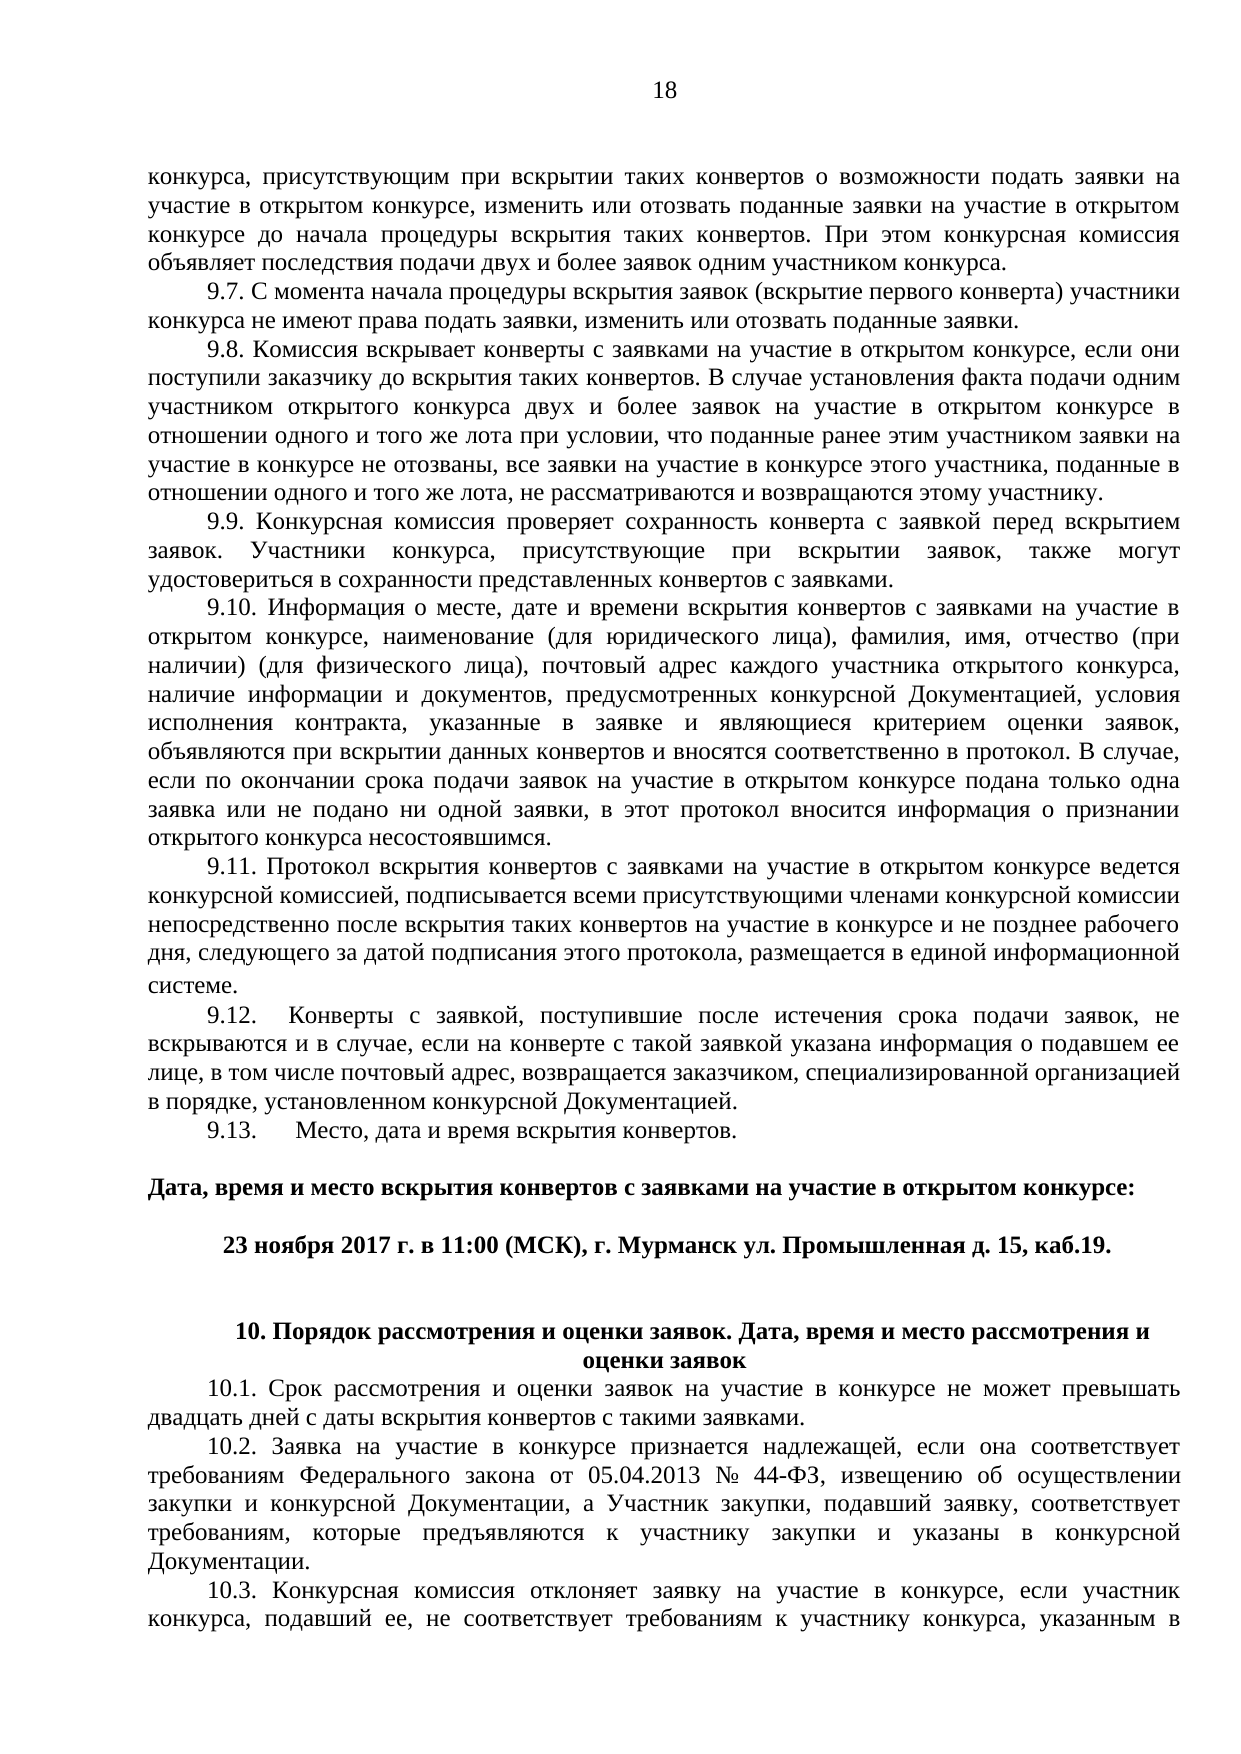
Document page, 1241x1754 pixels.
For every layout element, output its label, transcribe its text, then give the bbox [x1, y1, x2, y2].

text 9.7. С момента начала процедуры вскрытия заявок (вскрытие первого конверта) участники конкурса не имеют права подать заявки, изменить или отозвать поданные заявки. [148, 276, 1181, 334]
text Дата, время и место вскрытия конвертов с заявками на участие в открытом конкурсе: [148, 1172, 1181, 1201]
list Место, дата и время вскрытия конвертов. [148, 1115, 1181, 1143]
text 10.2. Заявка на участие в конкурсе признается надлежащей, если она соответствует требованиям Федерального закона от 05.04.2013 № 44-ФЗ, извещению об осуществлении закупки и конкурсной Документации, а Участник закупки, подавший заявку, соответствует требованиям, которые предъявляются к участнику закупки и указаны в конкурсной Документации. [148, 1431, 1181, 1575]
text 10.1. Срок рассмотрения и оценки заявок на участие в конкурсе не может превышать двадцать дней с даты вскрытия конвертов с такими заявками. [148, 1373, 1181, 1431]
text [148, 1575, 1181, 1632]
subtitle 10. Порядок рассмотрения и оценки заявок. Дата, время и место рассмотрения и оценки заявок [148, 1316, 1181, 1373]
list 23 ноября 2017 г. в 11:00 (МСК), г. Мурманск ул. Промышленная д. 15, каб.19. [223, 1230, 1181, 1258]
text 9.12. Конверты с заявкой, поступившие после истечения срока подачи заявок, не вскрываются и в случае, если на конверте с такой заявкой указана информация о подавшем ее лице, в том числе почтовый адрес, возвращается заказчиком, специализированной организацией в порядке, установленном конкурсной Документацией. [148, 1000, 1181, 1115]
text 9.10. Информация о месте, дате и времени вскрытия конвертов с заявками на участие в открытом конкурсе, наименование (для юридического лица), фамилия, имя, отчество (при наличии) (для физического лица), почтовый адрес каждого участника открытого конкурса, наличие информации и документов, предусмотренных конкурсной Документацией, условия исполнения контракта, указанные в заявке и являющиеся критерием оценки заявок, объявляются при вскрытии данных конвертов и вносятся соответственно в протокол. В случае, если по окончании срока подачи заявок на участие в открытом конкурсе подана только одна заявка или не подано ни одной заявки, в этот протокол вносится информация о признании открытого конкурса несостоявшимся. [148, 592, 1181, 851]
text 9.9. Конкурсная комиссия проверяет сохранность конверта с заявкой перед вскрытием заявок. Участники конкурса, присутствующие при вскрытии заявок, также могут удостовериться в сохранности представленных конвертов с заявками. [148, 506, 1181, 592]
text 9.8. Комиссия вскрывает конверты с заявками на участие в открытом конкурсе, если они поступили заказчику до вскрытия таких конвертов. В случае установления факта подачи одним участником открытого конкурса двух и более заявок на участие в открытом конкурсе в отношении одного и того же лота при условии, что поданные ранее этим участником заявки на участие в конкурсе не отозваны, все заявки на участие в конкурсе этого участника, поданные в отношении одного и того же лота, не рассматриваются и возвращаются этому участнику. [148, 334, 1181, 506]
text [148, 161, 1181, 276]
text 9.11. Протокол вскрытия конвертов с заявками на участие в открытом конкурсе ведется конкурсной комиссией, подписывается всеми присутствующими членами конкурсной комиссии непосредственно после вскрытия таких конвертов на участие в конкурсе и не позднее рабочего дня, следующего за датой подписания этого протокола, размещается в единой информационной системе. [148, 851, 1181, 1000]
